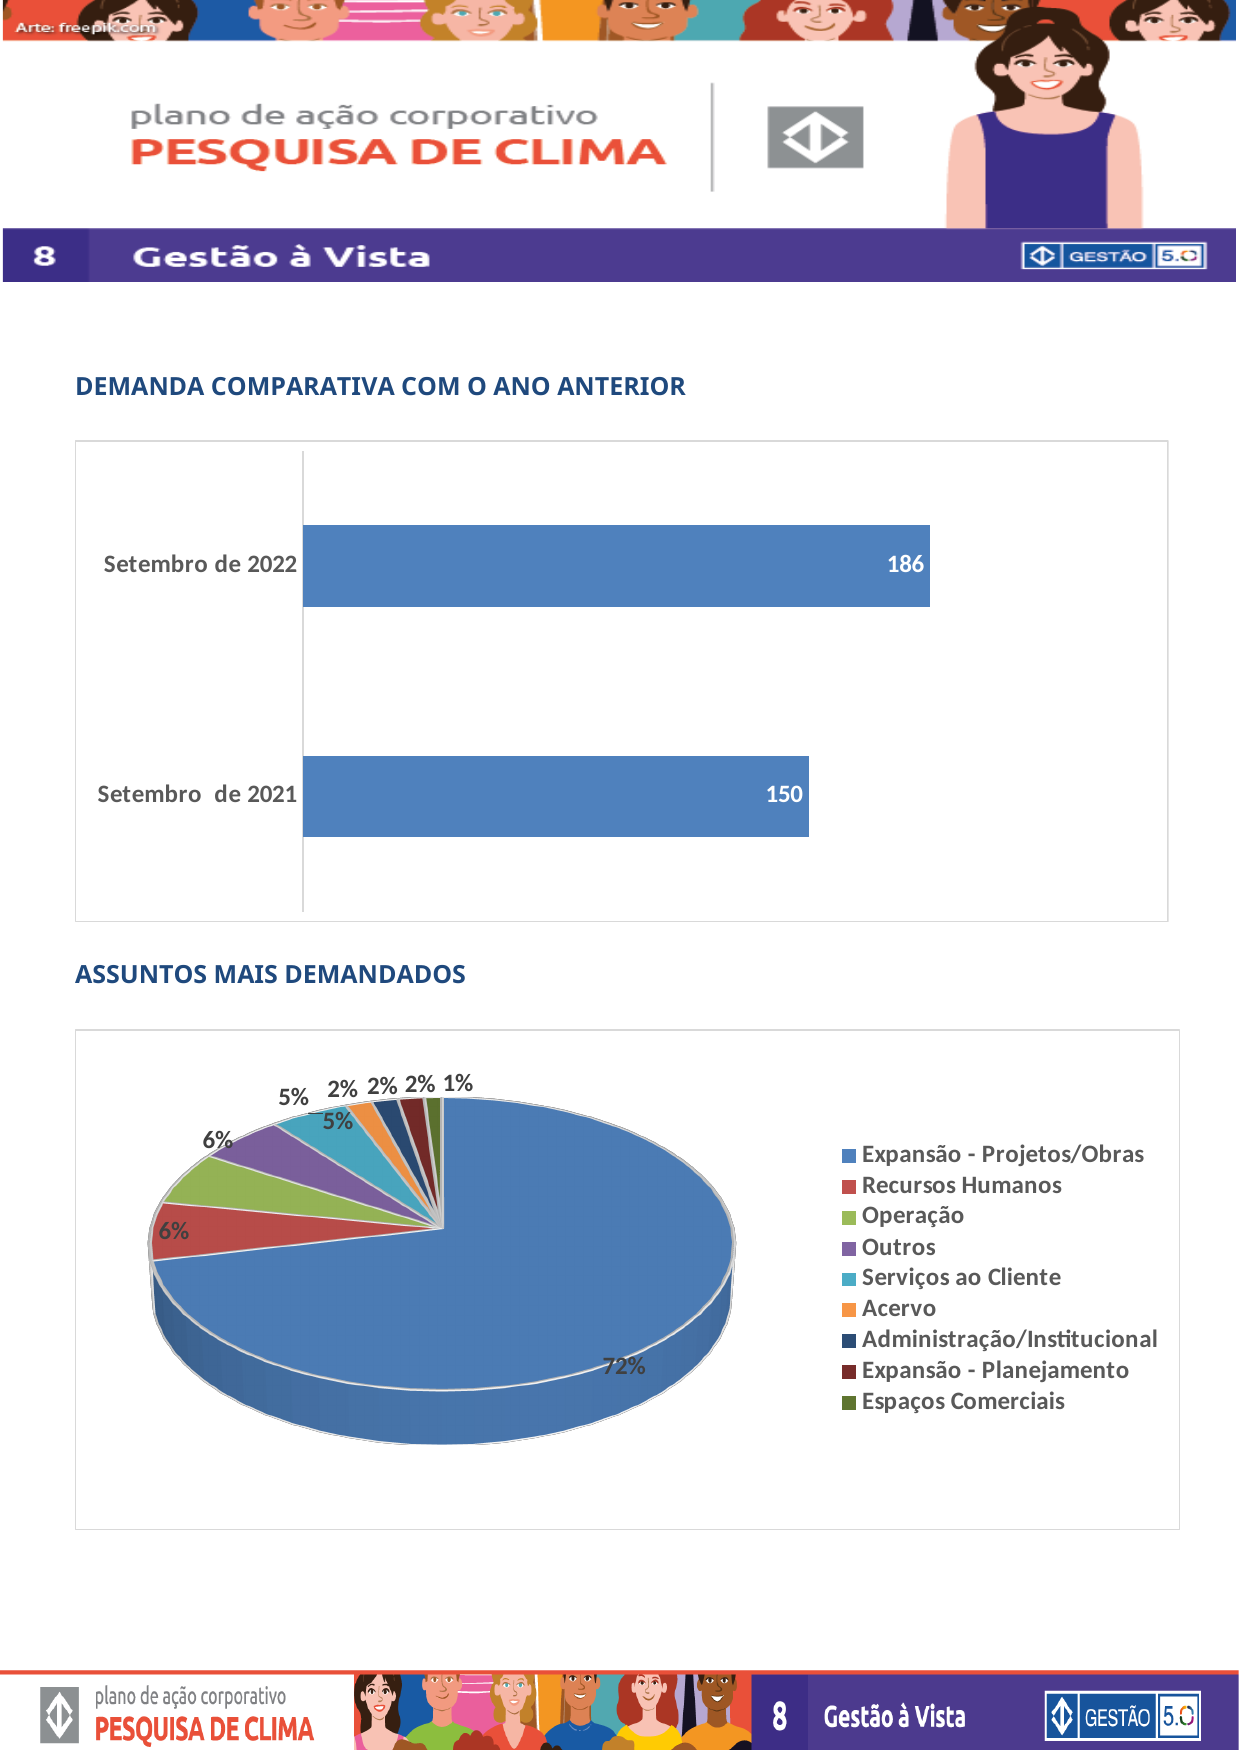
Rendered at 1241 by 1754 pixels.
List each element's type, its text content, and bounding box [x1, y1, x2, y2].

picture [1, 0, 1236, 282]
text ASSUNTOS MAIS DEMANDADOS [75, 957, 1165, 991]
text DEMANDA COMPARATIVA COM O ANO ANTERIOR [75, 368, 1165, 402]
picture [0, 1670, 1239, 1750]
